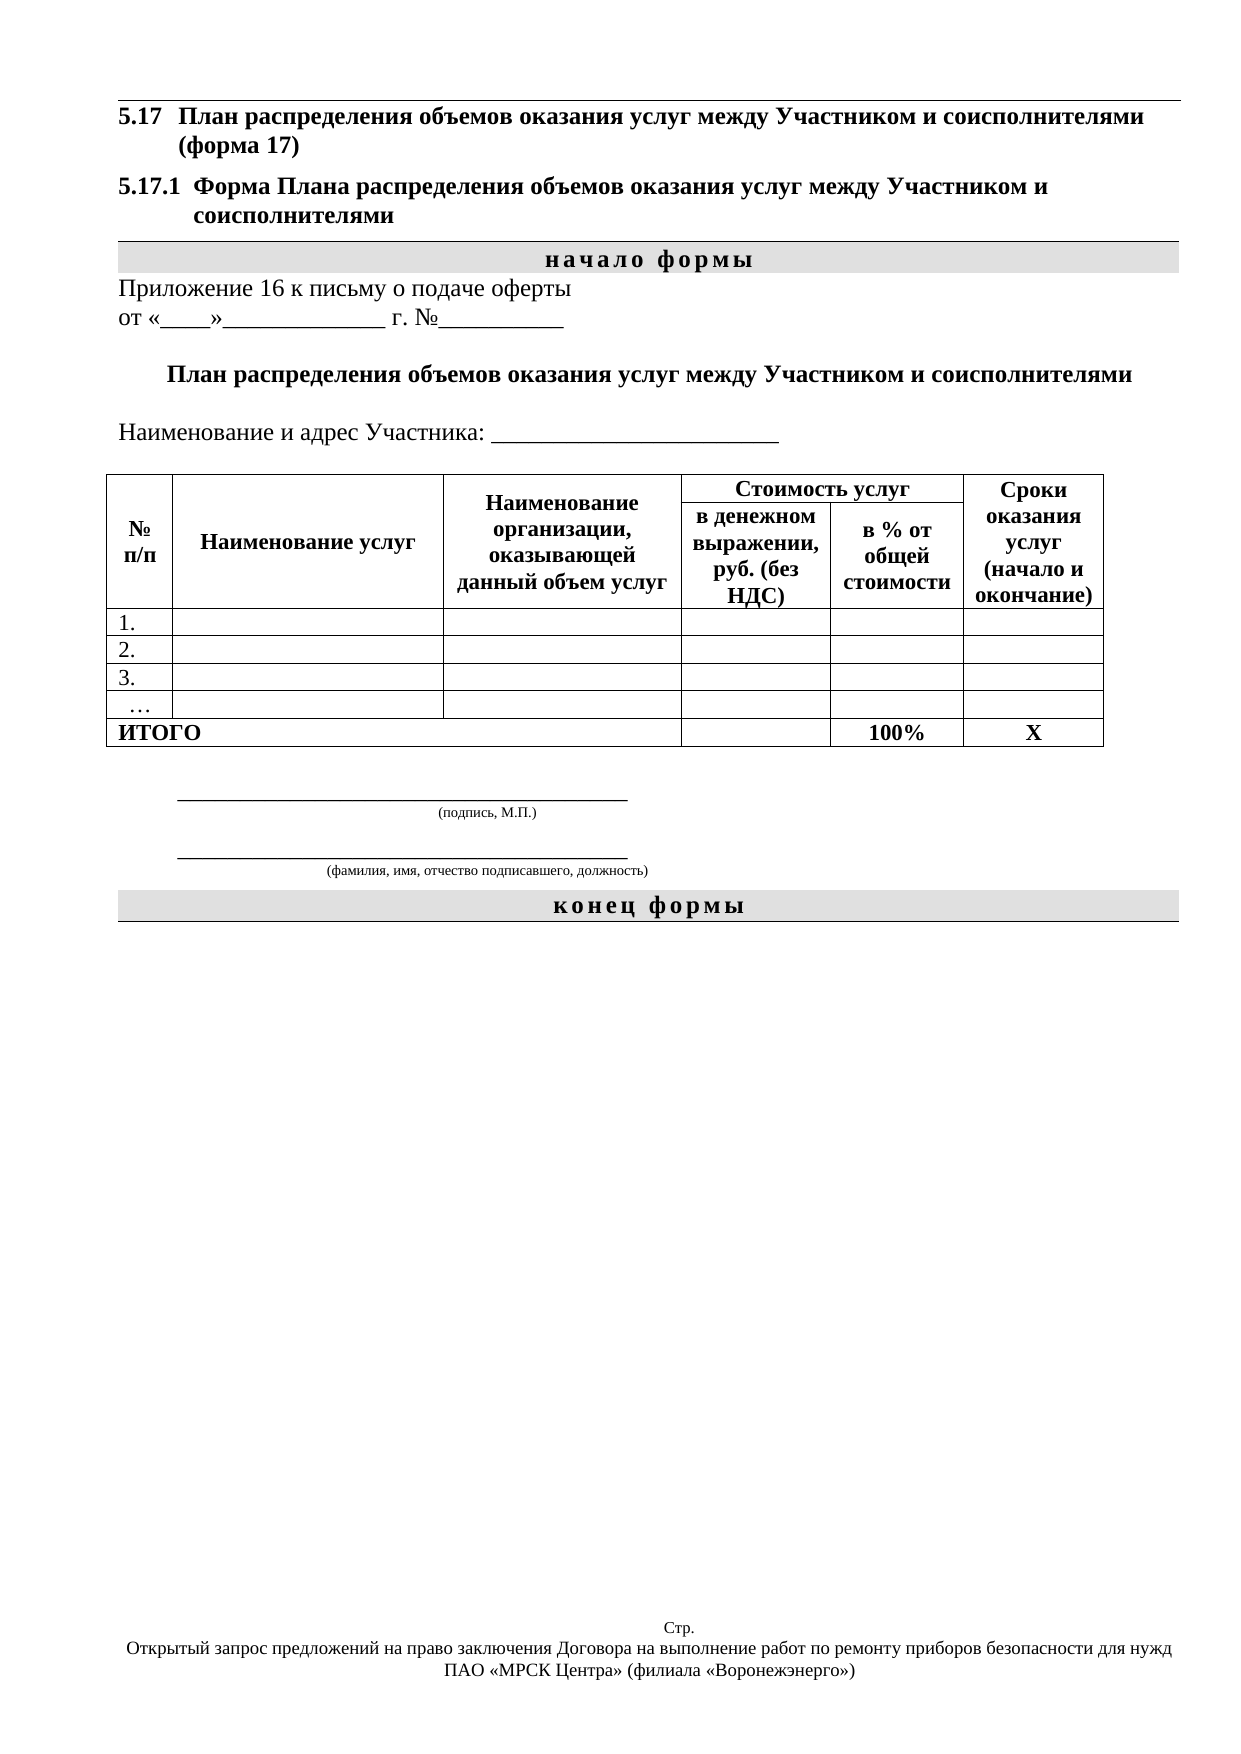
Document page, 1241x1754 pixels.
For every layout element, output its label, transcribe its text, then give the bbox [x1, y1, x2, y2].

table_cell в денежном выражении, руб. (без НДС) [682, 503, 830, 608]
table_cell [173, 664, 443, 690]
table_header № п/п [107, 475, 172, 608]
table_cell [831, 691, 963, 718]
table_cell [964, 636, 1103, 663]
table_cell [831, 636, 963, 663]
table_cell [964, 609, 1103, 635]
table_cell [682, 609, 830, 635]
table_cell [107, 609, 172, 635]
table_cell [444, 691, 681, 718]
table_cell [444, 664, 681, 690]
table_cell [831, 609, 963, 635]
text Приложение 16 к письму о подаче оферты от «____»_____________ г. №__________ [118, 273, 1181, 330]
table_cell [173, 636, 443, 663]
table_cell Х [964, 719, 1103, 746]
text (фамилия, имя, отчество подписавшего, должность) [118, 862, 797, 890]
table_cell [444, 636, 681, 663]
table_cell 100% [831, 719, 963, 746]
subtitle План распределения объемов оказания услуг между Участником и соисполнителями (форма 17) [118, 101, 1181, 158]
subtitle Форма Плана распределения объемов оказания услуг между Участником и соисполнителями [118, 171, 1181, 228]
table_cell … [107, 691, 172, 718]
table_cell ИТОГО [107, 719, 681, 746]
text План распределения объемов оказания услуг между Участником и соисполнителями [118, 359, 1181, 388]
table_cell [682, 664, 830, 690]
table_cell [964, 664, 1103, 690]
text ____________________________________ [118, 775, 1181, 804]
table_cell в % от общей стоимости [831, 503, 963, 608]
table_cell [831, 664, 963, 690]
text ____________________________________ [118, 833, 1181, 862]
table_header Стоимость услуг [682, 475, 963, 502]
table_cell [682, 691, 830, 718]
table_cell [682, 719, 830, 746]
text конец формы [118, 890, 1179, 921]
table_header Наименование услуг [173, 475, 443, 608]
text (подпись, М.П.) [118, 804, 797, 833]
table_cell [444, 609, 681, 635]
table_cell [682, 636, 830, 663]
table_header Наименование организации, оказывающей данный объем услуг [444, 475, 681, 608]
text Наименование и адрес Участника: _______________________ [118, 417, 1181, 445]
table_cell [107, 636, 172, 663]
text начало формы [118, 242, 1179, 273]
table_cell [964, 691, 1103, 718]
table_cell [173, 691, 443, 718]
table_cell [173, 609, 443, 635]
table_cell [107, 664, 172, 690]
table_header Сроки оказания услуг (начало и окончание) [964, 475, 1103, 608]
